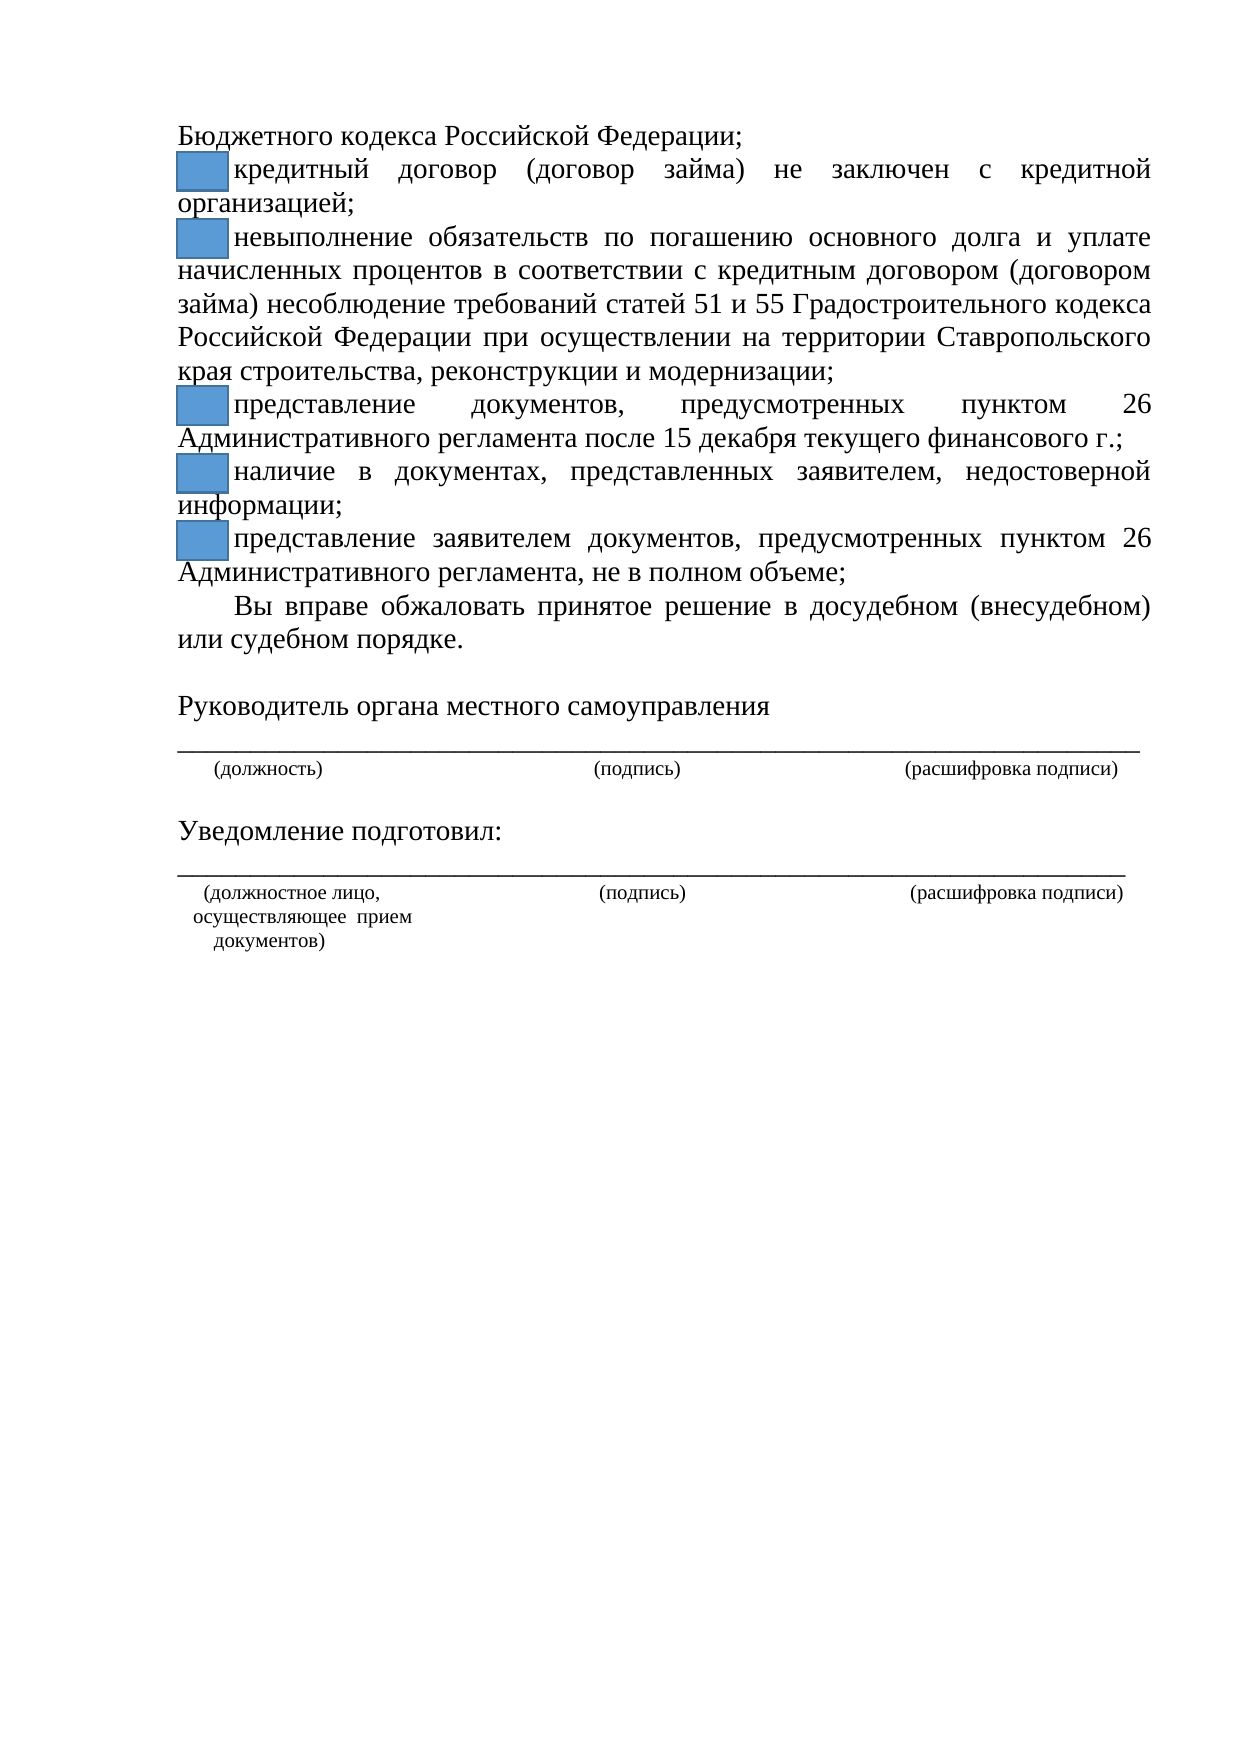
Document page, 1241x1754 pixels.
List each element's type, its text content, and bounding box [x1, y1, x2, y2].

text (должностное лицо, (подпись) (расшифровка подписи) [177, 880, 1152, 904]
text представление заявителем документов, предусмотренных пунктом 26 Административного регламента, не в полном объеме; [177, 521, 1152, 588]
text Вы вправе обжаловать принятое решение в досудебном (внесудебном) или судебном порядке. [177, 588, 1152, 655]
text документов) [177, 928, 1152, 952]
text кредитный договор (договор займа) не заключен с кредитной организацией; [177, 152, 1152, 219]
text (должность) (подпись) (расшифровка подписи) [177, 755, 1152, 779]
text Руководитель органа местного самоуправления [177, 688, 1152, 722]
text __________________________________________________________________ [177, 722, 1152, 755]
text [177, 118, 1152, 152]
text представление документов, предусмотренных пунктом 26 Административного регламента после 15 декабря текущего финансового г.; [177, 386, 1152, 453]
text Уведомление подготовил: [177, 813, 1152, 847]
text _________________________________________________________________ [177, 847, 1152, 880]
text наличие в документах, представленных заявителем, недостоверной информации; [219, 453, 1152, 521]
text осуществляющее прием [177, 904, 1152, 928]
text невыполнение обязательств по погашению основного долга и уплате начисленных процентов в соответствии с кредитным договором (договором займа) несоблюдение требований статей 51 и 55 Градостроительного кодекса Российской Федерации при осуществлении на территории Ставропольского края строительства, реконструкции и модернизации; [177, 219, 1152, 386]
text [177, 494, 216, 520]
